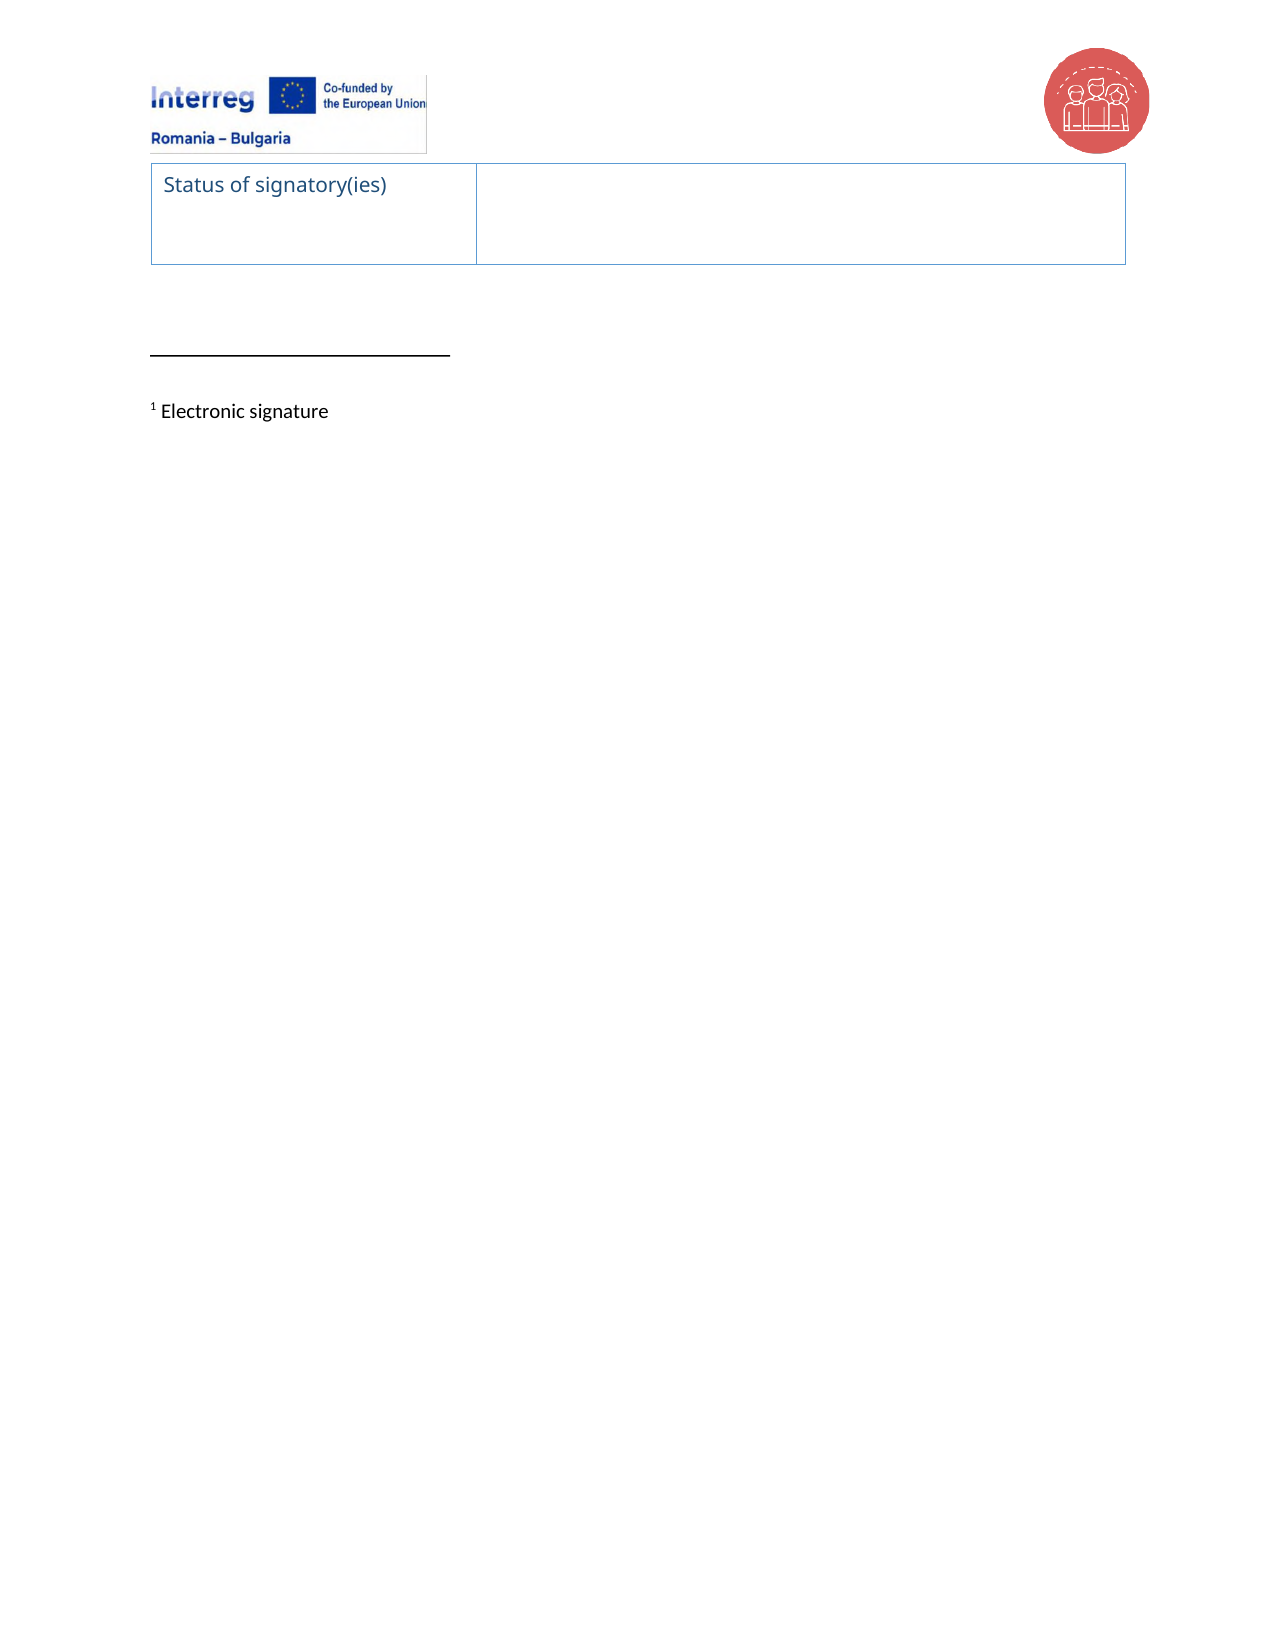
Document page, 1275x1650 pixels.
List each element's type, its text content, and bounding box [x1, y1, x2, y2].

table_cell Status of signatory(ies) [152, 164, 476, 264]
table_cell [477, 164, 1125, 264]
text 1 Electronic signature [150, 398, 1137, 424]
picture [150, 75, 427, 154]
picture [1043, 47, 1150, 154]
